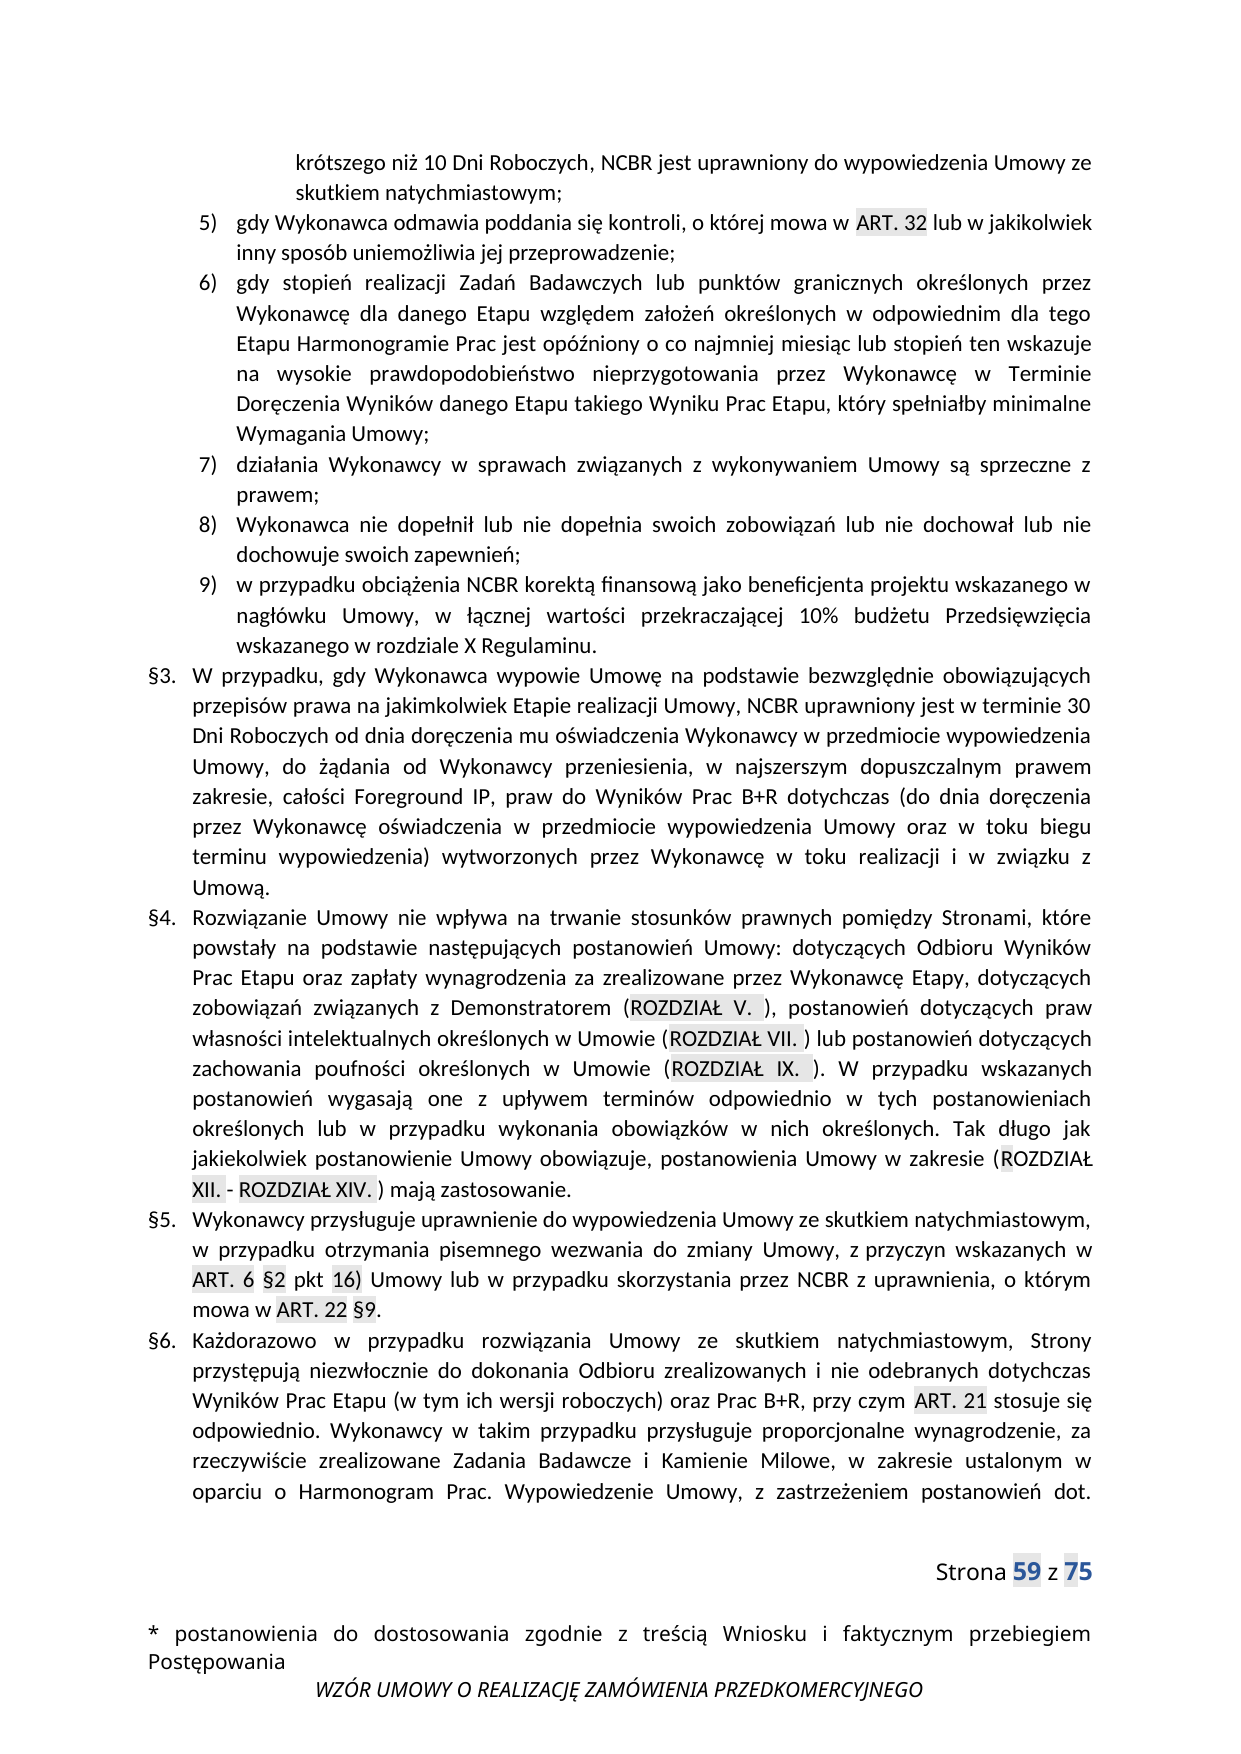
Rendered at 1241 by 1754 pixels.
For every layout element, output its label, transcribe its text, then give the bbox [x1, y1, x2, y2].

list działania Wykonawcy w sprawach związanych z wykonywaniem Umowy są sprzeczne z prawem; [199, 450, 1093, 508]
list Wykonawcy przysługuje uprawnienie do wypowiedzenia Umowy ze skutkiem natychmiastowym, w przypadku otrzymania pisemnego wezwania do zmiany Umowy, z przyczyn wskazanych w ART. 6 §2 pkt 16) Umowy lub w przypadku skorzystania przez NCBR z uprawnienia, o którym mowa w ART. 22 §9. [148, 1205, 1093, 1323]
list gdy Wykonawca odmawia poddania się kontroli, o której mowa w ART. 32 lub w jakikolwiek inny sposób uniemożliwia jej przeprowadzenie; [199, 208, 1093, 266]
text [295, 148, 1093, 206]
list Wykonawca nie dopełnił lub nie dopełnia swoich zobowiązań lub nie dochował lub nie dochowuje swoich zapewnień; [199, 510, 1093, 568]
list W przypadku, gdy Wykonawca wypowie Umowę na podstawie bezwzględnie obowiązujących przepisów prawa na jakimkolwiek Etapie realizacji Umowy, NCBR uprawniony jest w terminie 30 Dni Roboczych od dnia doręczenia mu oświadczenia Wykonawcy w przedmiocie wypowiedzenia Umowy, do żądania od Wykonawcy przeniesienia, w najszerszym dopuszczalnym prawem zakresie, całości Foreground IP, praw do Wyników Prac B+R dotychczas (do dnia doręczenia przez Wykonawcę oświadczenia w przedmiocie wypowiedzenia Umowy oraz w toku biegu terminu wypowiedzenia) wytworzonych przez Wykonawcę w toku realizacji i w związku z Umową. [148, 661, 1093, 901]
list Rozwiązanie Umowy nie wpływa na trwanie stosunków prawnych pomiędzy Stronami, które powstały na podstawie następujących postanowień Umowy: dotyczących Odbioru Wyników Prac Etapu oraz zapłaty wynagrodzenia za zrealizowane przez Wykonawcę Etapy, dotyczących zobowiązań związanych z Demonstratorem (ROZDZIAŁ V. ), postanowień dotyczących praw własności intelektualnych określonych w Umowie (ROZDZIAŁ VII. ) lub postanowień dotyczących zachowania poufności określonych w Umowie (ROZDZIAŁ IX. ). W przypadku wskazanych postanowień wygasają one z upływem terminów odpowiednio w tych postanowieniach określonych lub w przypadku wykonania obowiązków w nich określonych. Tak długo jak jakiekolwiek postanowienie Umowy obowiązuje, postanowienia Umowy w zakresie (ROZDZIAŁ XII. - ROZDZIAŁ XIV. ) mają zastosowanie. [148, 903, 1093, 1203]
list gdy stopień realizacji Zadań Badawczych lub punktów granicznych określonych przez Wykonawcę dla danego Etapu względem założeń określonych w odpowiednim dla tego Etapu Harmonogramie Prac jest opóźniony o co najmniej miesiąc lub stopień ten wskazuje na wysokie prawdopodobieństwo nieprzygotowania przez Wykonawcę w Terminie Doręczenia Wyników danego Etapu takiego Wyniku Prac Etapu, który spełniałby minimalne Wymagania Umowy; [199, 268, 1093, 447]
list w przypadku obciążenia NCBR korektą finansową jako beneficjenta projektu wskazanego w nagłówku Umowy, w łącznej wartości przekraczającej 10% budżetu Przedsięwzięcia wskazanego w rozdziale X Regulaminu. [199, 571, 1093, 659]
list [148, 1326, 1093, 1505]
